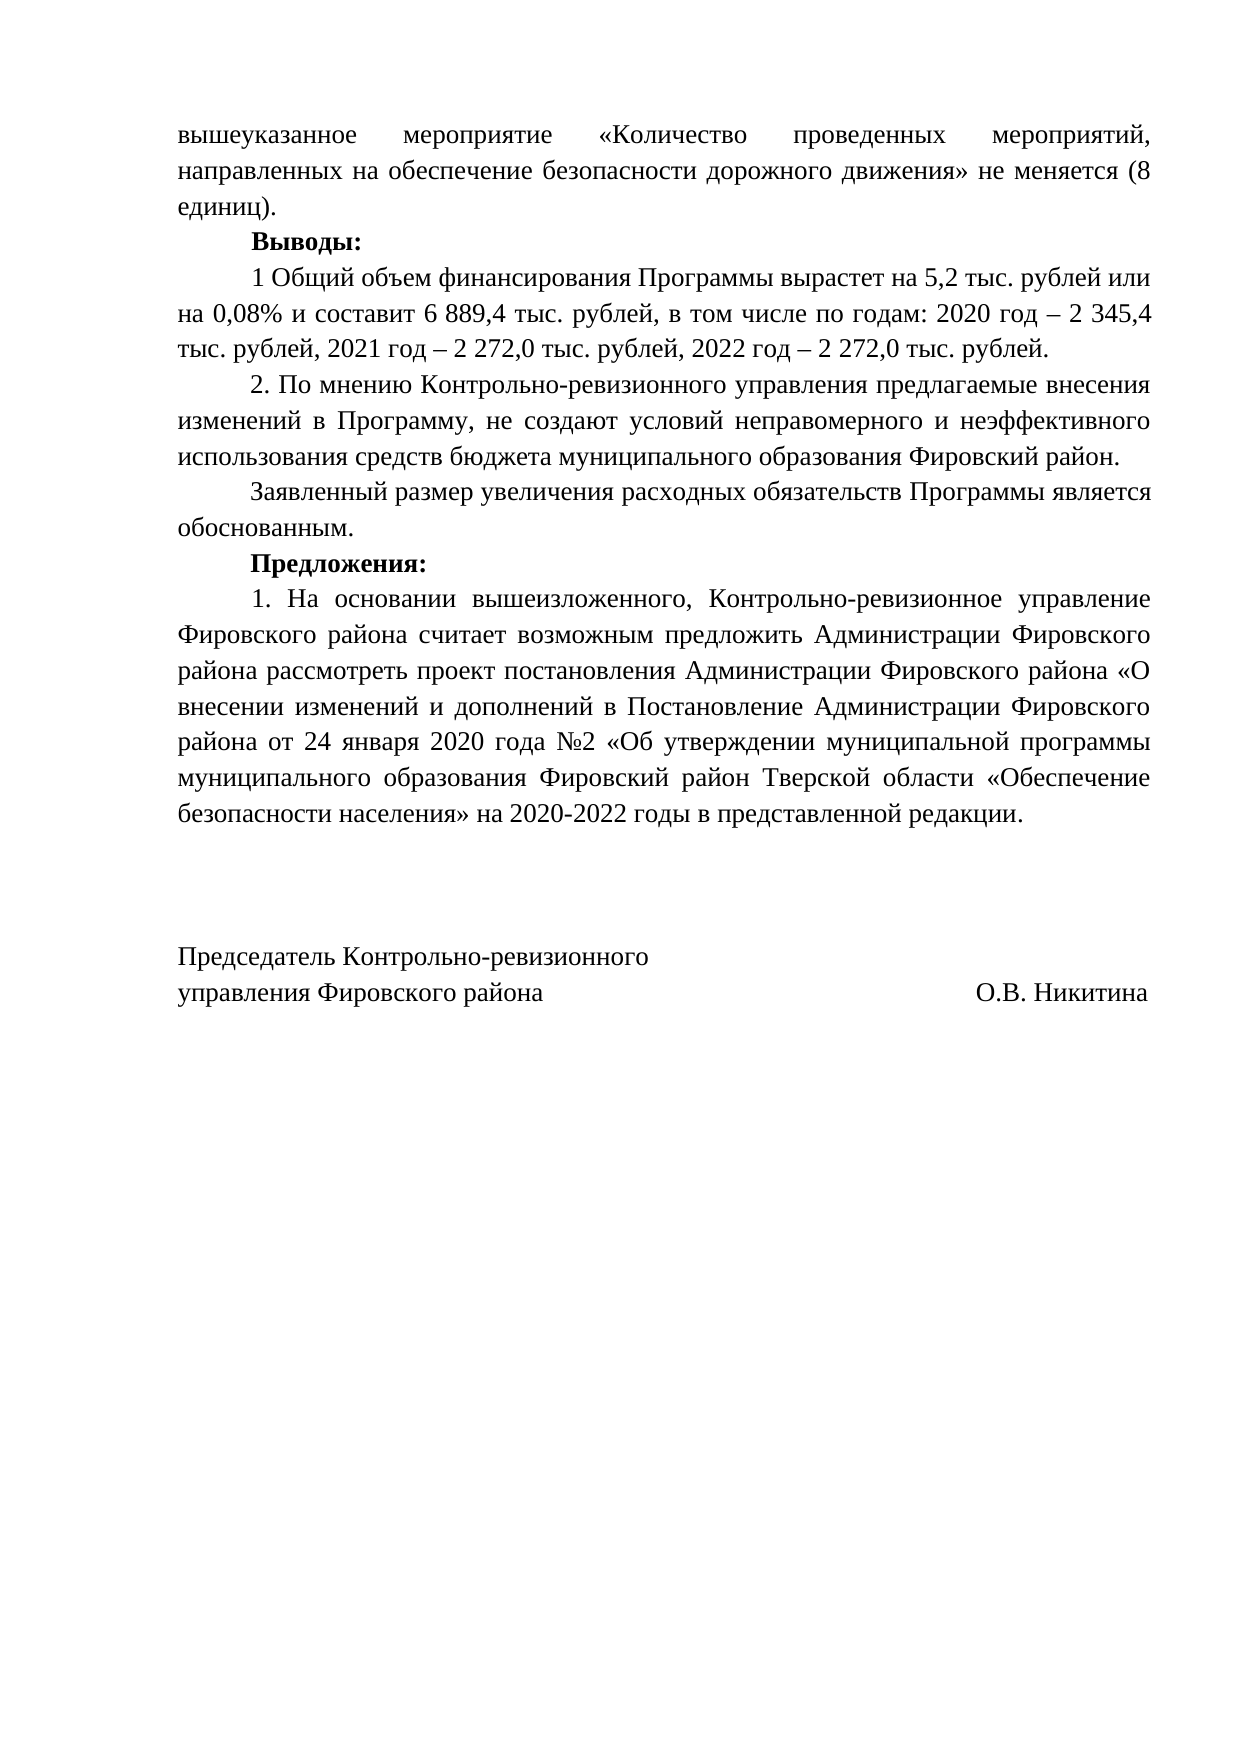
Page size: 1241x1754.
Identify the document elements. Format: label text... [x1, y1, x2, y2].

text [177, 118, 1152, 221]
text 1. На основании вышеизложенного, Контрольно-ревизионное управление Фировского района считает возможным предложить Администрации Фировского района рассмотреть проект постановления Администрации Фировского района «О внесении изменений и дополнений в Постановление Администрации Фировского района от 24 января 2020 года №2 «Об утверждении муниципальной программы муниципального образования Фировский район Тверской области «Обеспечение безопасности населения» на 2020-2022 годы в представленной редакции. [177, 583, 1152, 618]
text Председатель Контрольно-ревизионного [177, 940, 1152, 971]
text управления Фировского района О.В. Никитина [177, 976, 1152, 1007]
text 2. По мнению Контрольно-ревизионного управления предлагаемые внесения изменений в Программу, не создают условий неправомерного и неэффективного использования средств бюджета муниципального образования Фировский район. [177, 368, 1152, 471]
text 1 Общий объем финансирования Программы вырастет на 5,2 тыс. рублей или на 0,08% и составит 6 889,4 тыс. рублей, в том числе по годам: 2020 год – 2 345,4 тыс. рублей, 2021 год – 2 272,0 тыс. рублей, 2022 год – 2 272,0 тыс. рублей. [177, 261, 1152, 364]
text Выводы: [177, 225, 1152, 256]
text Заявленный размер увеличения расходных обязательств Программы является обоснованным. [177, 475, 1152, 542]
text 1. На основании вышеизложенного, Контрольно-ревизионное управление Фировского района считает возможным предложить Администрации Фировского района рассмотреть проект постановления Администрации Фировского района «О внесении изменений и дополнений в Постановление Администрации Фировского района от 24 января 2020 года №2 «Об утверждении муниципальной программы муниципального образования Фировский район Тверской области «Обеспечение безопасности населения» на 2020-2022 годы в представленной редакции. [177, 685, 1152, 828]
text Предложения: [177, 547, 1152, 578]
